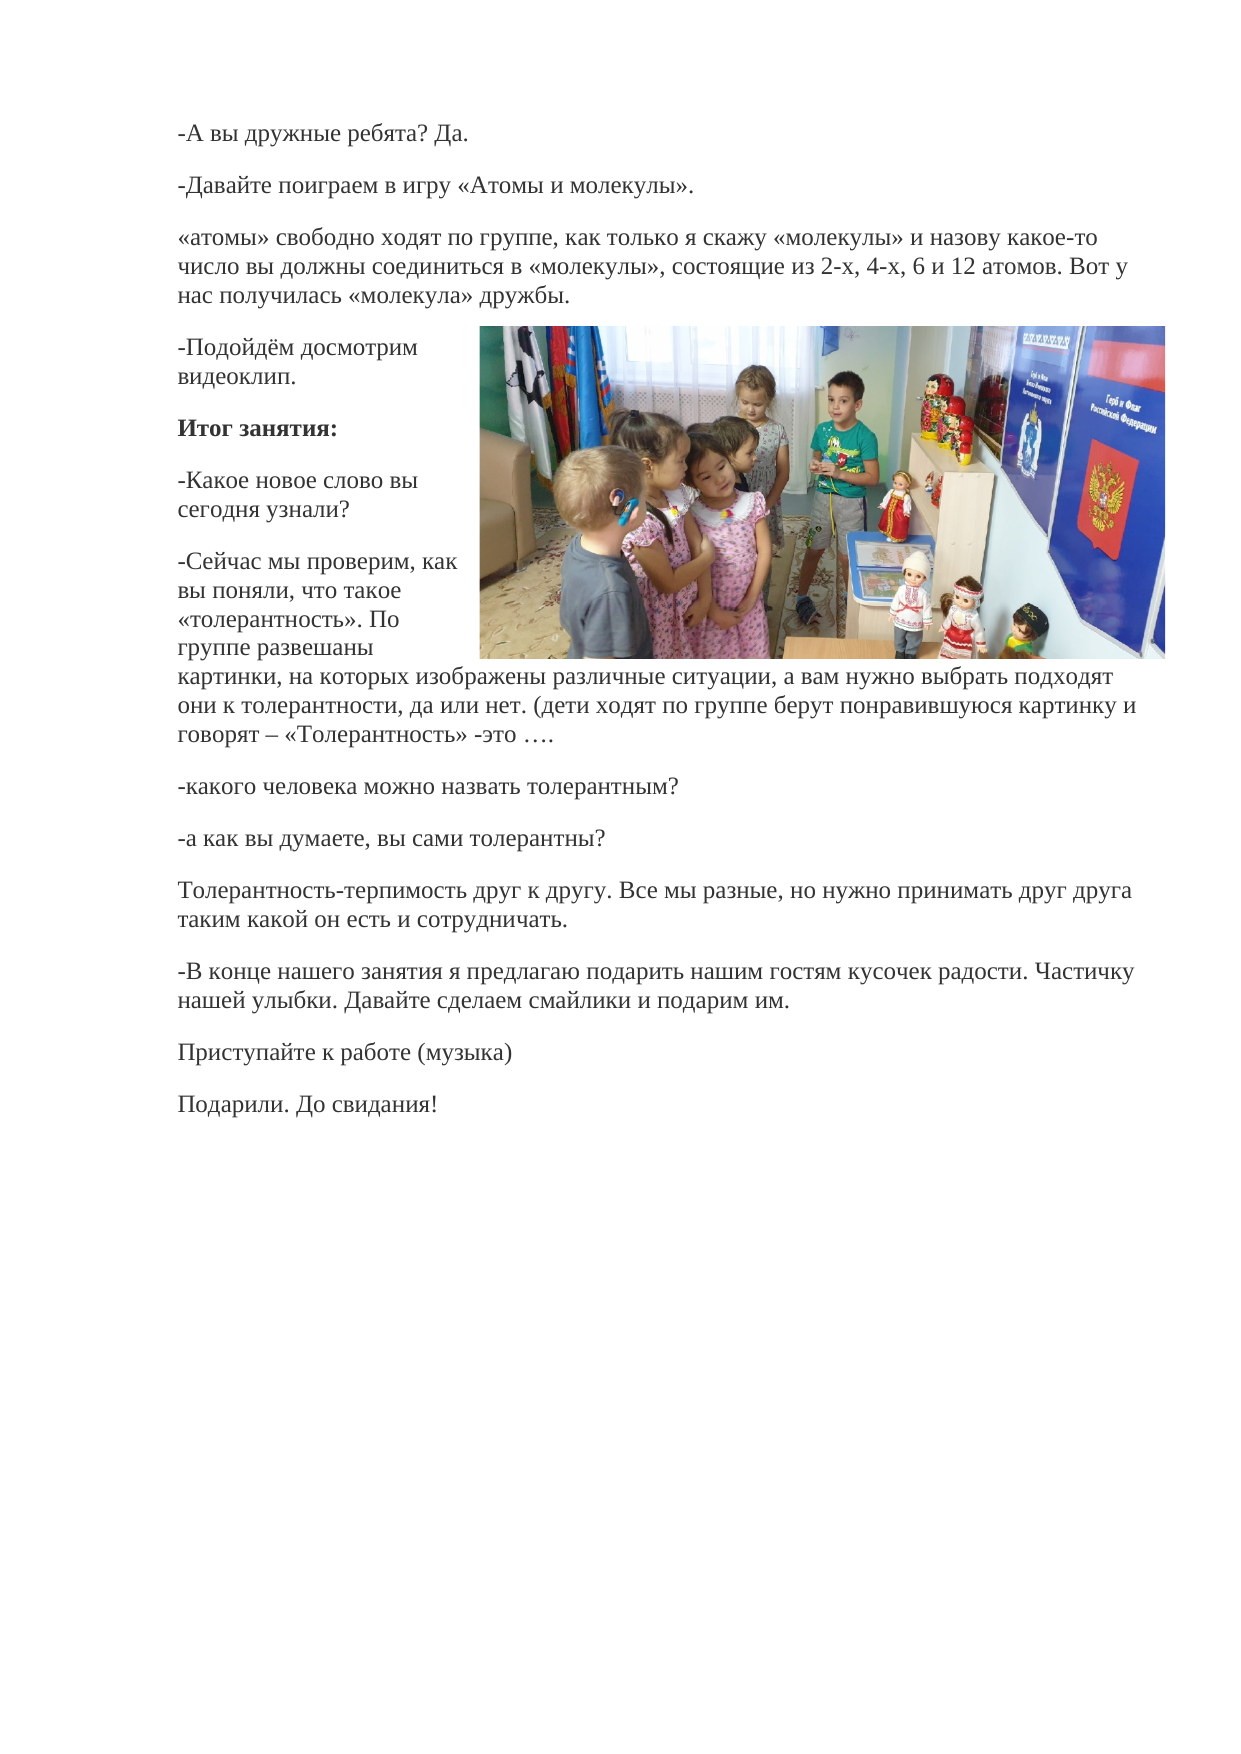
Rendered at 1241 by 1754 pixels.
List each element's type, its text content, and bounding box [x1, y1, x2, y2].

text -В конце нашего занятия я предлагаю подарить нашим гостям кусочек радости. Частичку нашей улыбки. Давайте сделаем смайлики и подарим им. [177, 956, 1152, 1014]
text Приступайте к работе (музыка) [177, 1037, 1152, 1066]
text -Подойдём досмотрим видеоклип. [177, 332, 479, 390]
picture [479, 326, 1166, 659]
text -Давайте поиграем в игру «Атомы и молекулы». [177, 170, 1152, 199]
text «атомы» свободно ходят по группе, как только я скажу «молекулы» и назову какое-то число вы должны соединиться в «молекулы», состоящие из 2-х, 4-х, 6 и 12 атомов. Вот у нас получилась «молекула» дружбы. [177, 222, 1152, 309]
text -А вы дружные ребята? Да. [177, 118, 1152, 147]
text Толерантность-терпимость друг к другу. Все мы разные, но нужно принимать друг друга таким какой он есть и сотрудничать. [177, 875, 1152, 933]
text -какого человека можно назвать толерантным? [177, 771, 1152, 800]
text -Какое новое слово вы сегодня узнали? [177, 465, 479, 523]
text Итог занятия: [177, 413, 479, 442]
text -а как вы думаете, вы сами толерантны? [177, 823, 1152, 852]
text -Сейчас мы проверим, как вы поняли, что такое «толерантность». По группе развешаны картинки, на которых изображены различные ситуации, а вам нужно выбрать подходят они к толерантности, да или нет. (дети ходят по группе берут понравившуюся картинку и говорят – «Толерантность» -это …. [177, 546, 1152, 747]
text Подарили. До свидания! [177, 1089, 1152, 1118]
